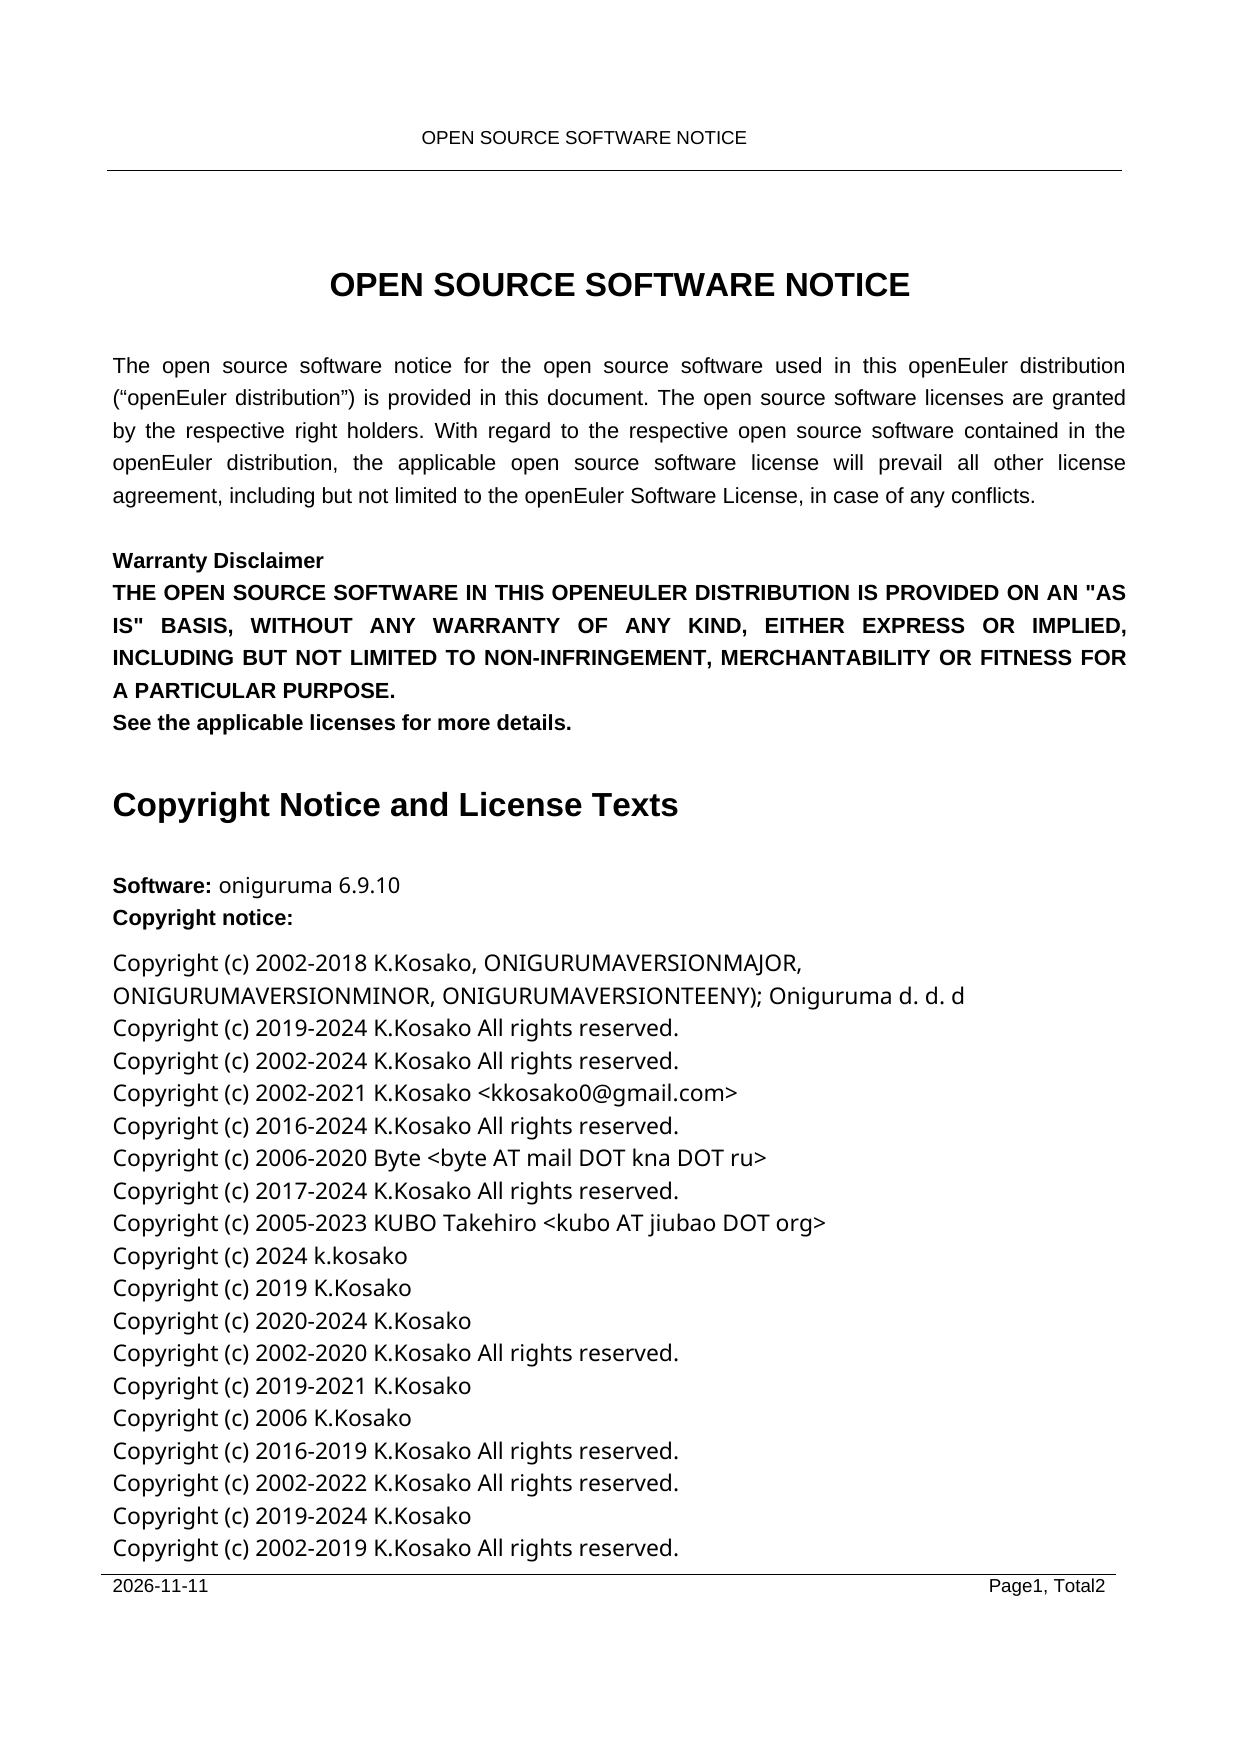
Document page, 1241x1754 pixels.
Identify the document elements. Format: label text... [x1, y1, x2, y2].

text THE OPEN SOURCE SOFTWARE IN THIS OPENEULER DISTRIBUTION IS PROVIDED ON AN "AS IS" BASIS, WITHOUT ANY WARRANTY OF ANY KIND, EITHER EXPRESS OR IMPLIED, INCLUDING BUT NOT LIMITED TO NON-INFRINGEMENT, MERCHANTABILITY OR FITNESS FOR A PARTICULAR PURPOSE. See the applicable licenses for more details. [112, 576, 1128, 739]
title Software: oniguruma 6.9.10 [112, 869, 1128, 901]
text Copyright Notice and License Texts [112, 771, 1128, 836]
text The open source software notice for the open source software used in this openEuler distribution (“openEuler distribution”) is provided in this document. The open source software licenses are granted by the respective right holders. With regard to the respective open source software contained in the openEuler distribution, the applicable open source software license will prevail all other license agreement, including but not limited to the openEuler Software License, in case of any conflicts. [112, 349, 1128, 511]
text Copyright notice: [112, 901, 1128, 934]
text Warranty Disclaimer [112, 544, 1128, 576]
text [112, 947, 1128, 1564]
text OPEN SOURCE SOFTWARE NOTICE [112, 251, 1128, 316]
